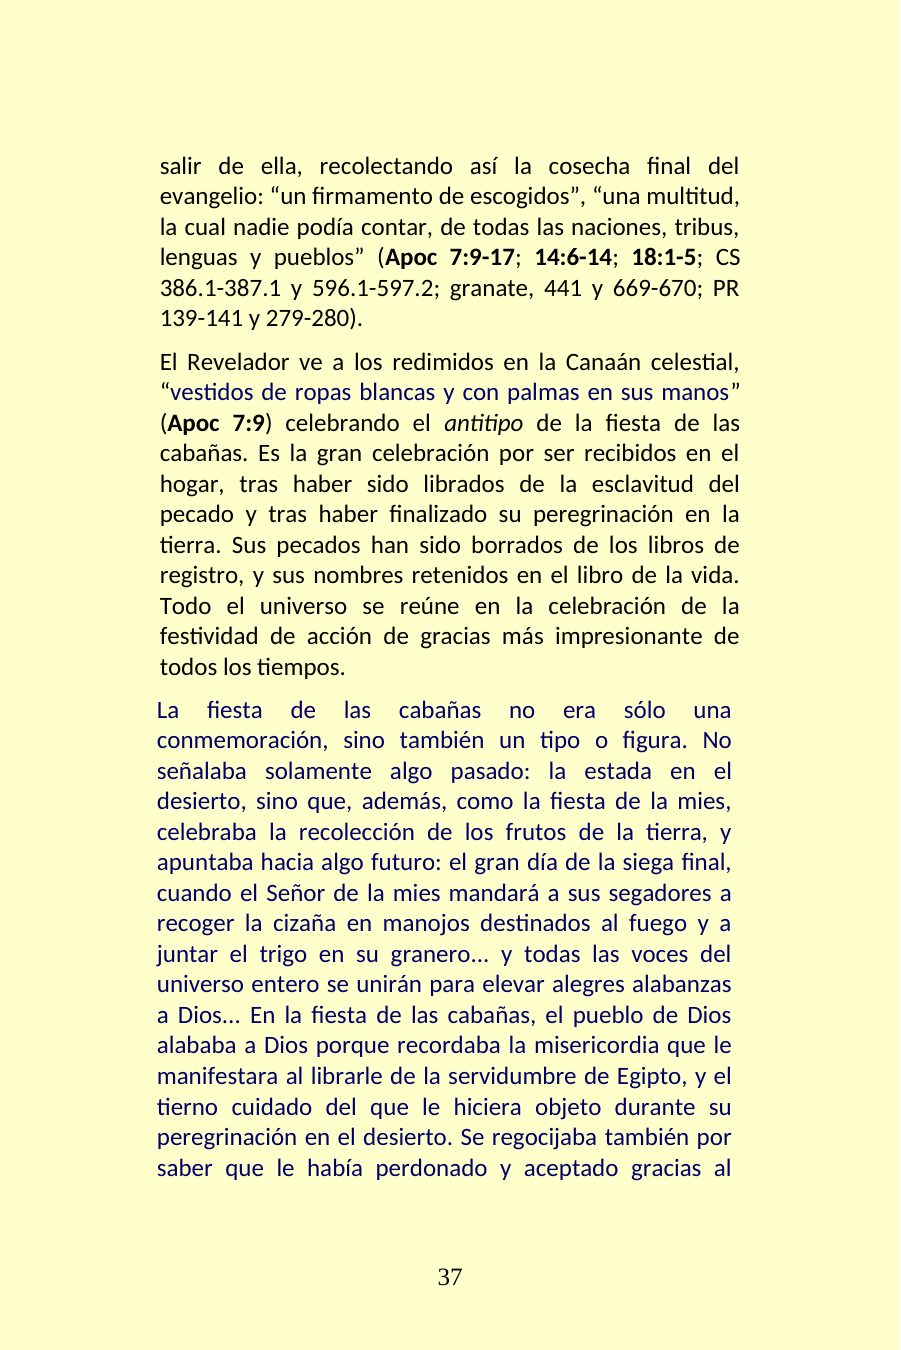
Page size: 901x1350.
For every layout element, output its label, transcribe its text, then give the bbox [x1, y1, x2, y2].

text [157, 694, 732, 1182]
text El Revelador ve a los redimidos en la Canaán celestial, “vestidos de ropas blancas y con palmas en sus manos” (Apoc 7:9) celebrando el antitipo de la fiesta de las cabañas. Es la gran celebración por ser recibidos en el hogar, tras haber sido librados de la esclavitud del pecado y tras haber finalizado su peregrinación en la tierra. Sus pecados han sido borrados de los libros de registro, y sus nombres retenidos en el libro de la vida. Todo el universo se reúne en la celebración de la festividad de acción de gracias más impresionante de todos los tiempos. [159, 346, 741, 681]
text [159, 150, 741, 333]
